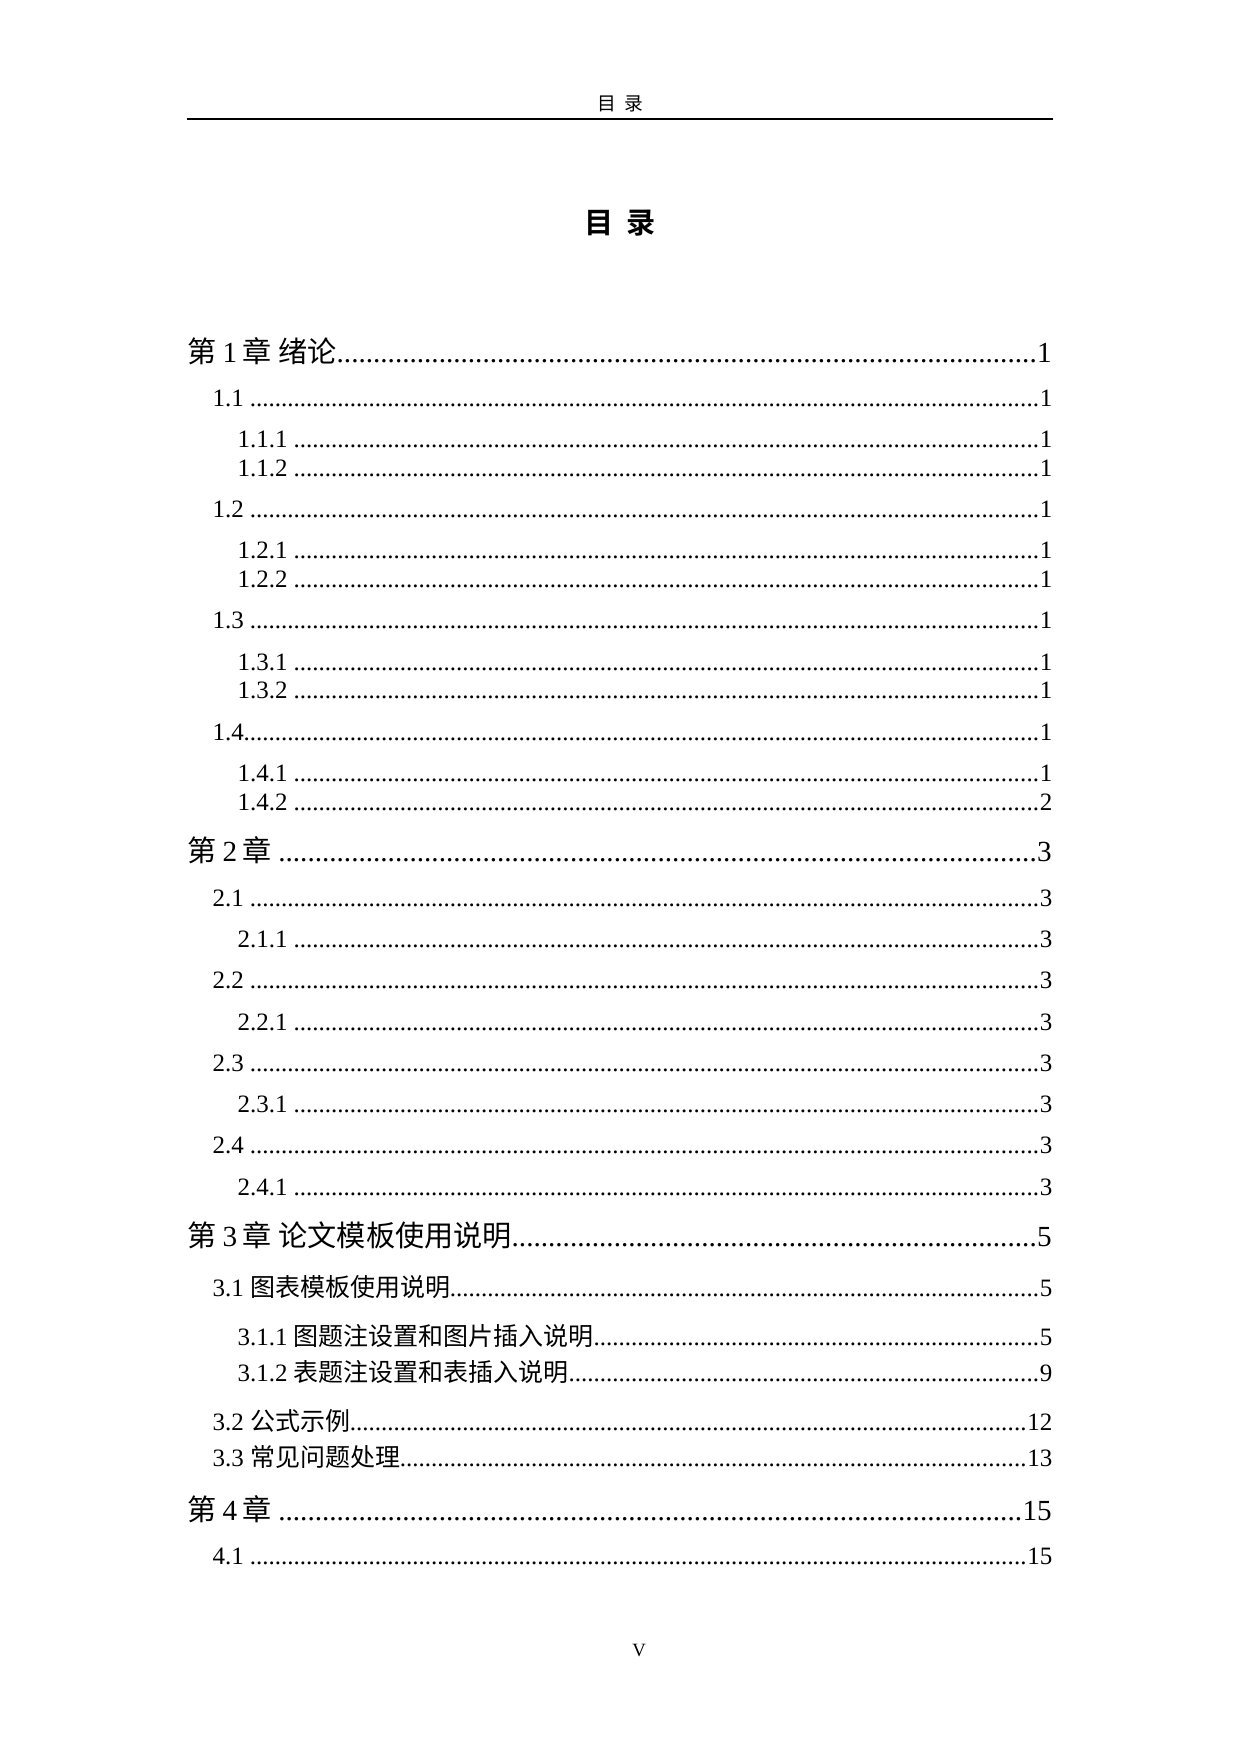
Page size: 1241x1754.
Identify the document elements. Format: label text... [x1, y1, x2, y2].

text 3.1 图表模板使用说明 5 [187, 1268, 1053, 1304]
text 2.4 3 [187, 1130, 1053, 1159]
text 1.2 1 [187, 494, 1053, 523]
text 目 录 [187, 200, 1053, 242]
text 1.4.1 1 [187, 758, 1053, 787]
text 3.3 常见问题处理 13 [187, 1438, 1053, 1474]
text 1.2.1 1 [187, 536, 1053, 564]
text 2.1.1 3 [187, 924, 1053, 953]
text 2.3 3 [187, 1048, 1053, 1077]
text 1.4.2 2 [187, 787, 1053, 816]
text 2.2.1 3 [187, 1007, 1053, 1035]
text 1.1.2 1 [187, 453, 1053, 482]
text 第4章 15 [187, 1486, 1053, 1529]
text 2.4.1 3 [187, 1172, 1053, 1200]
text 3.1.1 图题注设置和图片插入说明 5 [187, 1316, 1053, 1353]
text 1.1 1 [187, 383, 1053, 412]
text 第3章 论文模板使用说明 5 [187, 1213, 1053, 1255]
text 3.2 公式示例 12 [187, 1401, 1053, 1438]
text 2.1 3 [187, 883, 1053, 912]
text 1.1.1 1 [187, 424, 1053, 453]
text 第1章 绪论 1 [187, 328, 1053, 371]
text 2.3.1 3 [187, 1089, 1053, 1118]
text 2.2 3 [187, 965, 1053, 994]
text 第2章 3 [187, 828, 1053, 870]
text 1.3 1 [187, 606, 1053, 634]
text 3.1.2 表题注设置和表插入说明 9 [187, 1353, 1053, 1389]
text 1.2.2 1 [187, 564, 1053, 593]
text 1.3.2 1 [187, 676, 1053, 704]
text 1.3.1 1 [187, 647, 1053, 676]
text 4.1 15 [187, 1541, 1053, 1570]
text 1.4 1 [187, 717, 1053, 746]
